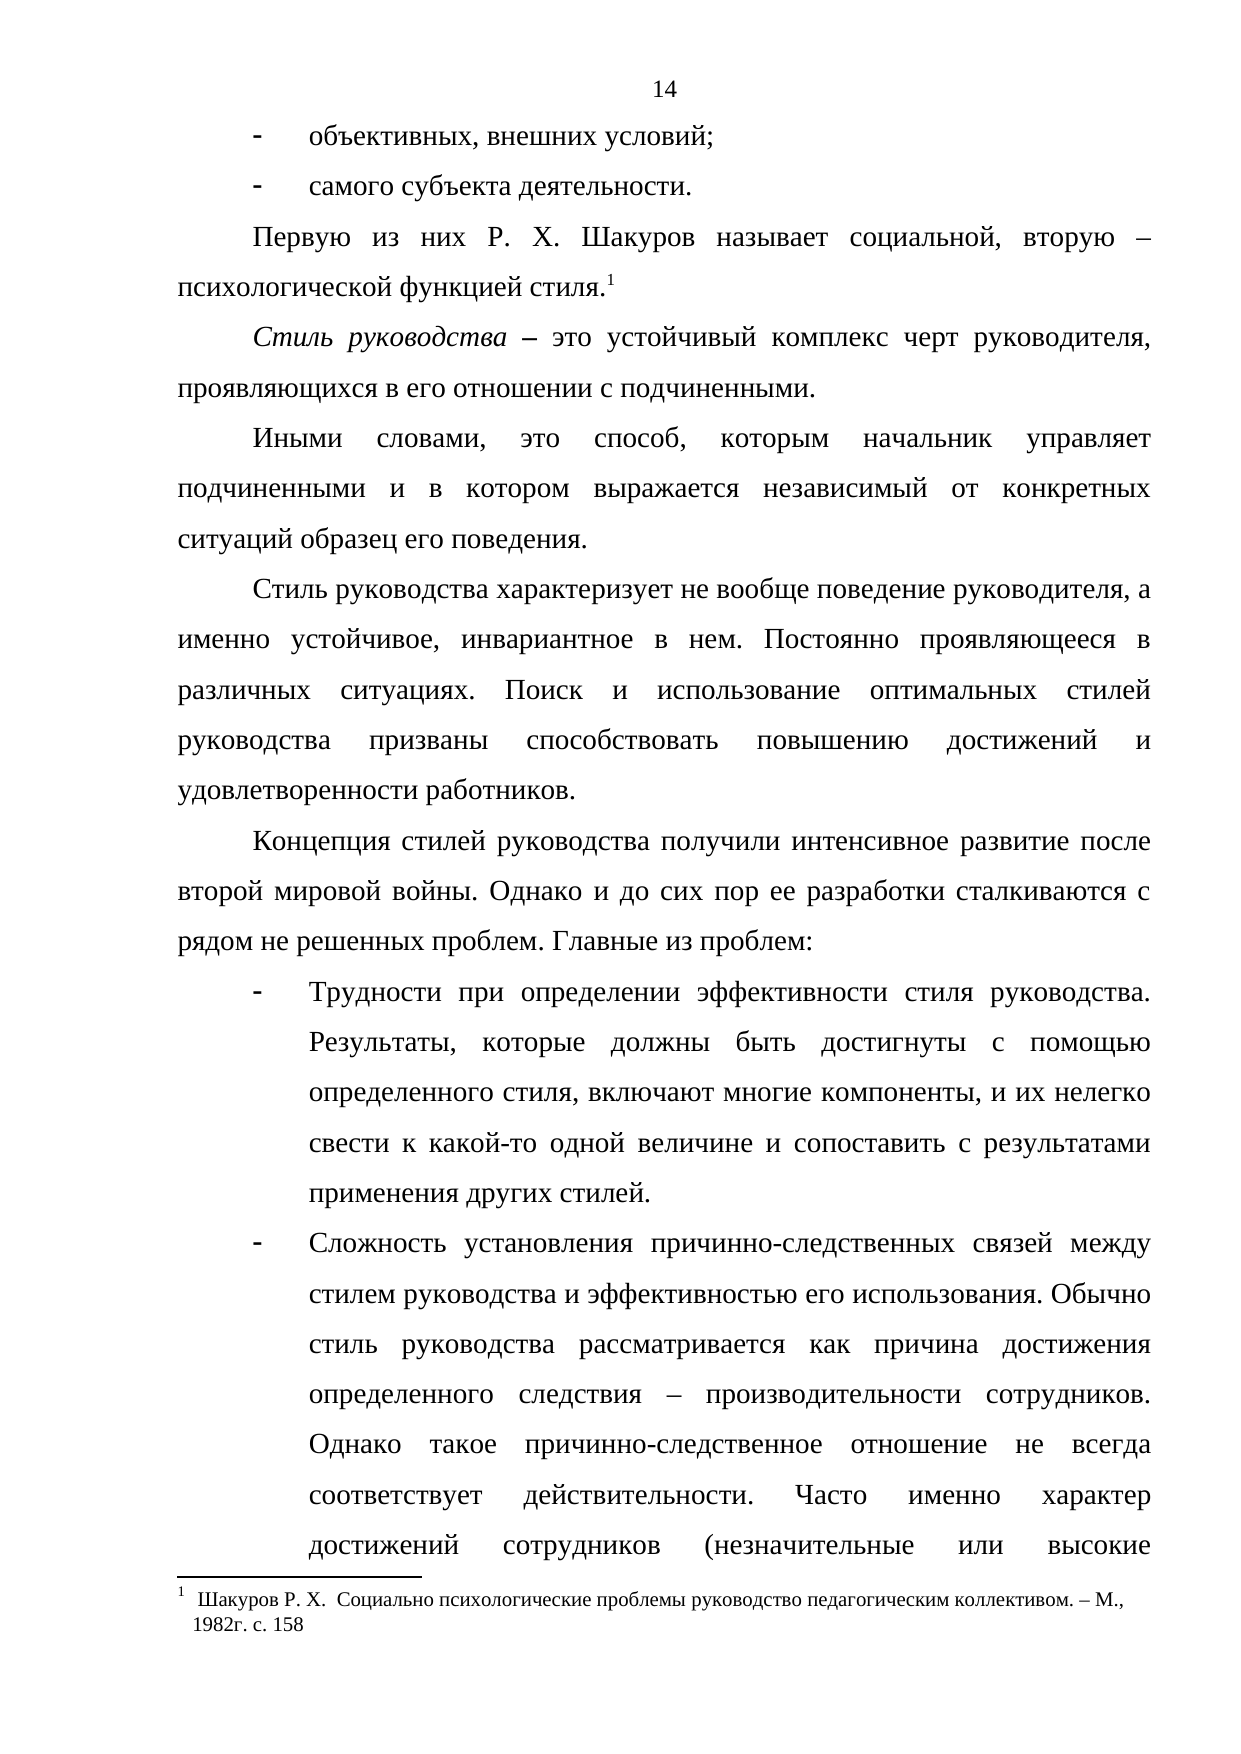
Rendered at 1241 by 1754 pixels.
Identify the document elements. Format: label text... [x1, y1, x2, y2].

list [252, 1225, 1152, 1561]
text Первую из них Р. Х. Шакуров называет социальной, вторую – психологической функцией стиля. [177, 219, 1152, 303]
text Концепция стилей руководства получили интенсивное развитие после второй мировой войны. Однако и до сих пор ее разработки сталкиваются с рядом не решенных проблем. Главные из проблем: [177, 823, 1152, 957]
list самого субъекта деятельности. [252, 168, 1152, 202]
list Трудности при определении эффективности стиля руководства. Результаты, которые должны быть достигнуты с помощью определенного стиля, включают многие компоненты, и их нелегко свести к какой-то одной величине и сопоставить с результатами применения других стилей. [252, 974, 1152, 1208]
list объективных, внешних условий; [252, 118, 1152, 152]
text Стиль руководства – это устойчивый комплекс черт руководителя, проявляющихся в его отношении с подчиненными. [177, 319, 1152, 403]
text Стиль руководства характеризует не вообще поведение руководителя, а именно устойчивое, инвариантное в нем. Постоянно проявляющееся в различных ситуациях. Поиск и использование оптимальных стилей руководства призваны способствовать повышению достижений и удовлетворенности работников. [177, 571, 1152, 806]
text Иными словами, это способ, которым начальник управляет подчиненными и в котором выражается независимый от конкретных ситуаций образец его поведения. [177, 420, 1152, 554]
